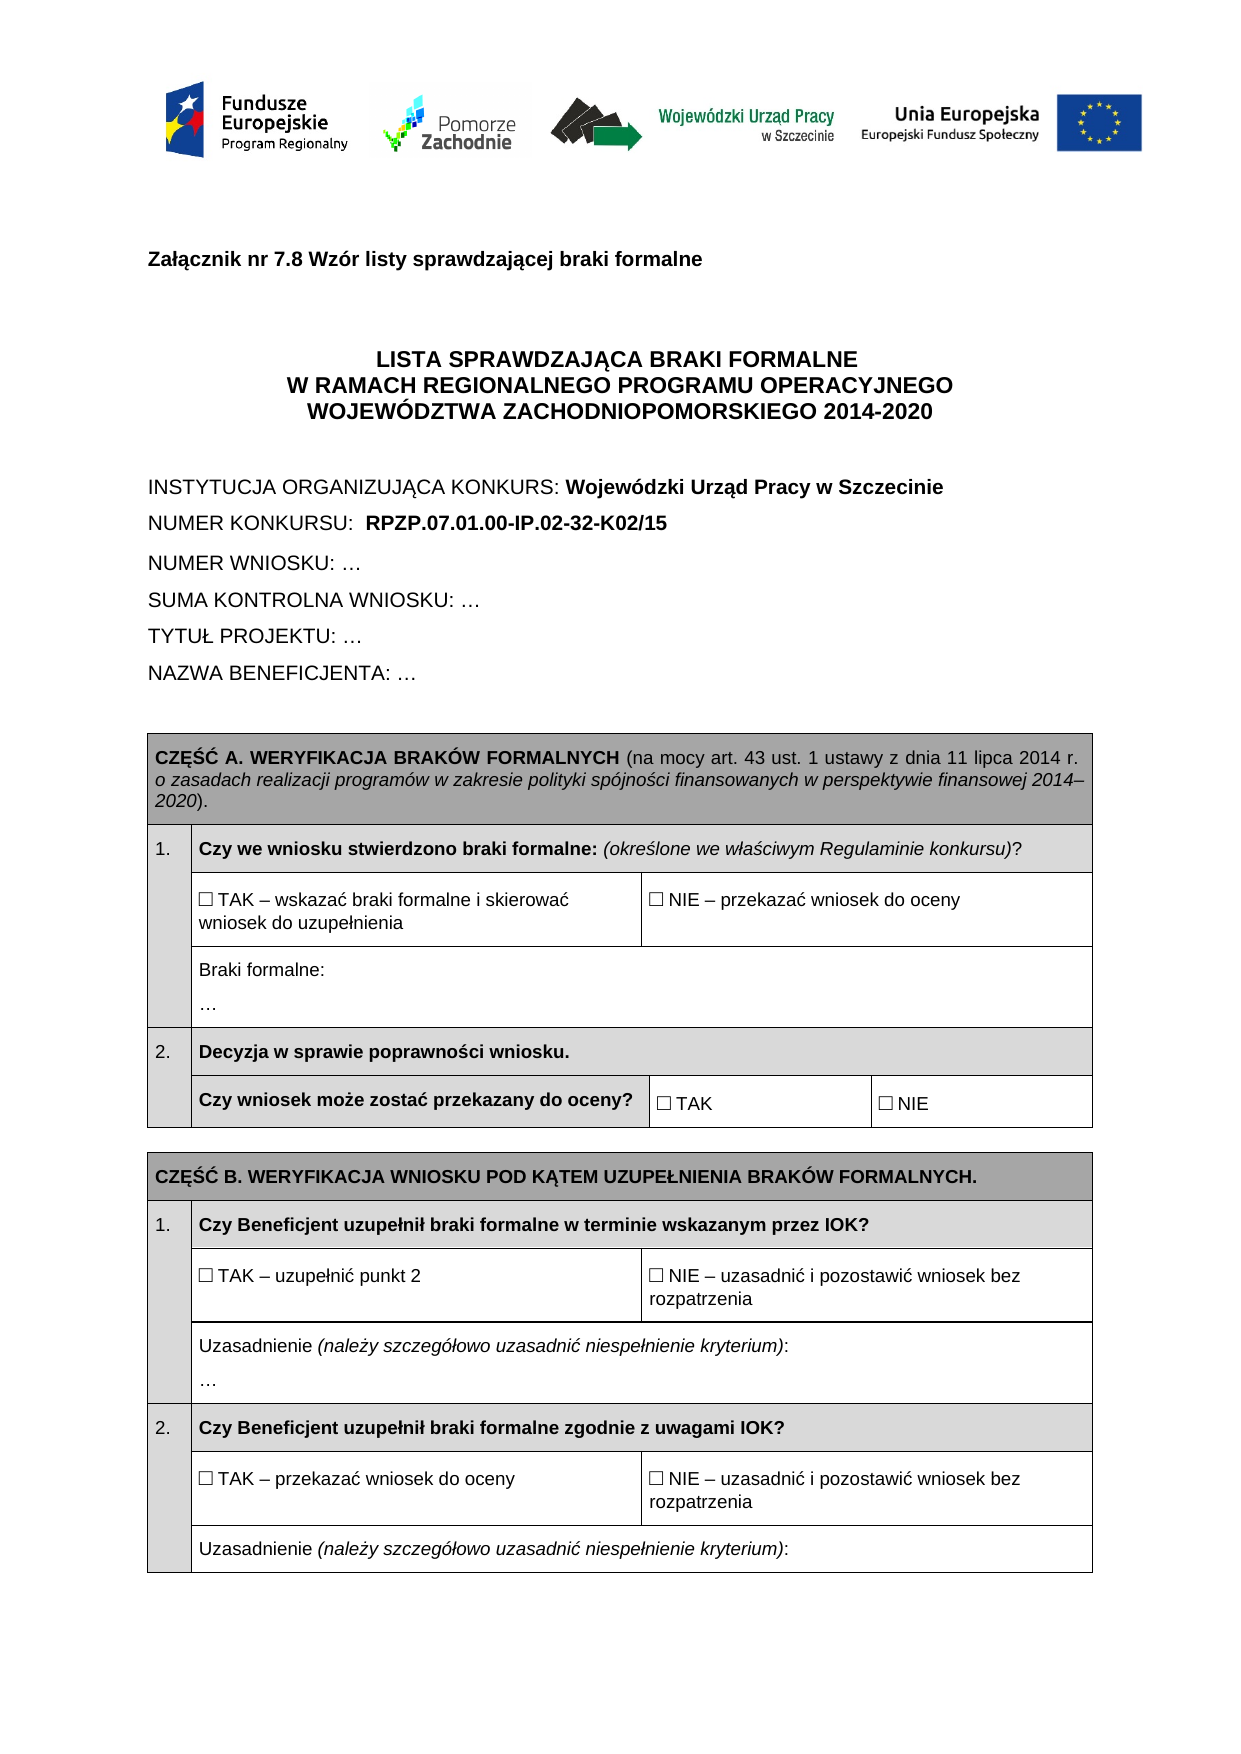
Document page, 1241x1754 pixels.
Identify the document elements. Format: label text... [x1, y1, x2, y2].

text INSTYTUCJA ORGANIZUJĄCA KONKURS: Wojewódzki Urząd Pracy w Szczecinie [148, 474, 1093, 498]
table_cell □ NIE [872, 1076, 1092, 1127]
table_cell [148, 1028, 191, 1127]
table_cell □ TAK [650, 1076, 871, 1127]
picture [165, 62, 366, 176]
table_cell □ NIE – przekazać wniosek do oceny [642, 873, 1092, 946]
table_cell Braki formalne: … [192, 947, 1092, 1027]
text NUMER KONKURSU: RPZP.07.01.00-IP.02-32-K02/15 [148, 511, 1093, 535]
text Załącznik nr 7.8 Wzór listy sprawdzającej braki formalne [148, 247, 1093, 271]
text NUMER WNIOSKU: … [148, 551, 1093, 575]
table_cell Czy Beneficjent uzupełnił braki formalne zgodnie z uwagami IOK? [192, 1404, 1092, 1451]
table_cell Czy wniosek może zostać przekazany do oceny? [192, 1076, 649, 1127]
text NAZWA BENEFICJENTA: … [148, 660, 1093, 684]
table_header CZĘŚĆ B. WERYFIKACJA WNIOSKU POD KĄTEM UZUPEŁNIENIA BRAKÓW FORMALNYCH. [148, 1153, 1092, 1200]
table_cell Czy we wniosku stwierdzono braki formalne: (określone we właściwym Regulaminie konkursu)? [192, 825, 1092, 872]
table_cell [192, 1526, 1092, 1572]
table_cell □ NIE – uzasadnić i pozostawić wniosek bez rozpatrzenia [642, 1249, 1092, 1321]
table_cell □ TAK – wskazać braki formalne i skierować wniosek do uzupełnienia [192, 873, 641, 946]
table_cell [148, 1201, 191, 1403]
table_cell Uzasadnienie (należy szczegółowo uzasadnić niespełnienie kryterium): … [192, 1323, 1092, 1403]
text SUMA KONTROLNA WNIOSKU: … [148, 587, 1093, 611]
picture [369, 82, 533, 158]
table_cell [148, 825, 191, 1027]
text LISTA SPRAWDZAJĄCA BRAKI FORMALNE W RAMACH REGIONALNEGO PROGRAMU OPERACYJNEGO WOJEWÓDZTWA ZACHODNIOPOMORSKIEGO 2014-2020 [148, 346, 1093, 424]
table_cell Czy Beneficjent uzupełnił braki formalne w terminie wskazanym przez IOK? [192, 1201, 1092, 1247]
picture [539, 74, 1144, 170]
table_cell □ TAK – przekazać wniosek do oceny [192, 1452, 641, 1525]
text TYTUŁ PROJEKTU: … [148, 624, 1093, 648]
table_cell □ NIE – uzasadnić i pozostawić wniosek bez rozpatrzenia [642, 1452, 1092, 1525]
table_cell [148, 1404, 191, 1572]
table_header CZĘŚĆ A. WERYFIKACJA BRAKÓW FORMALNYCH (na mocy art. 43 ust. 1 ustawy z dnia 11 lipca 2014 r. o zasadach realizacji programów w zakresie polityki spójności finansowanych w perspektywie finansowej 2014–2020). [148, 734, 1092, 824]
table_cell □ TAK – uzupełnić punkt 2 [192, 1249, 641, 1321]
table_cell Decyzja w sprawie poprawności wniosku. [192, 1028, 1092, 1075]
